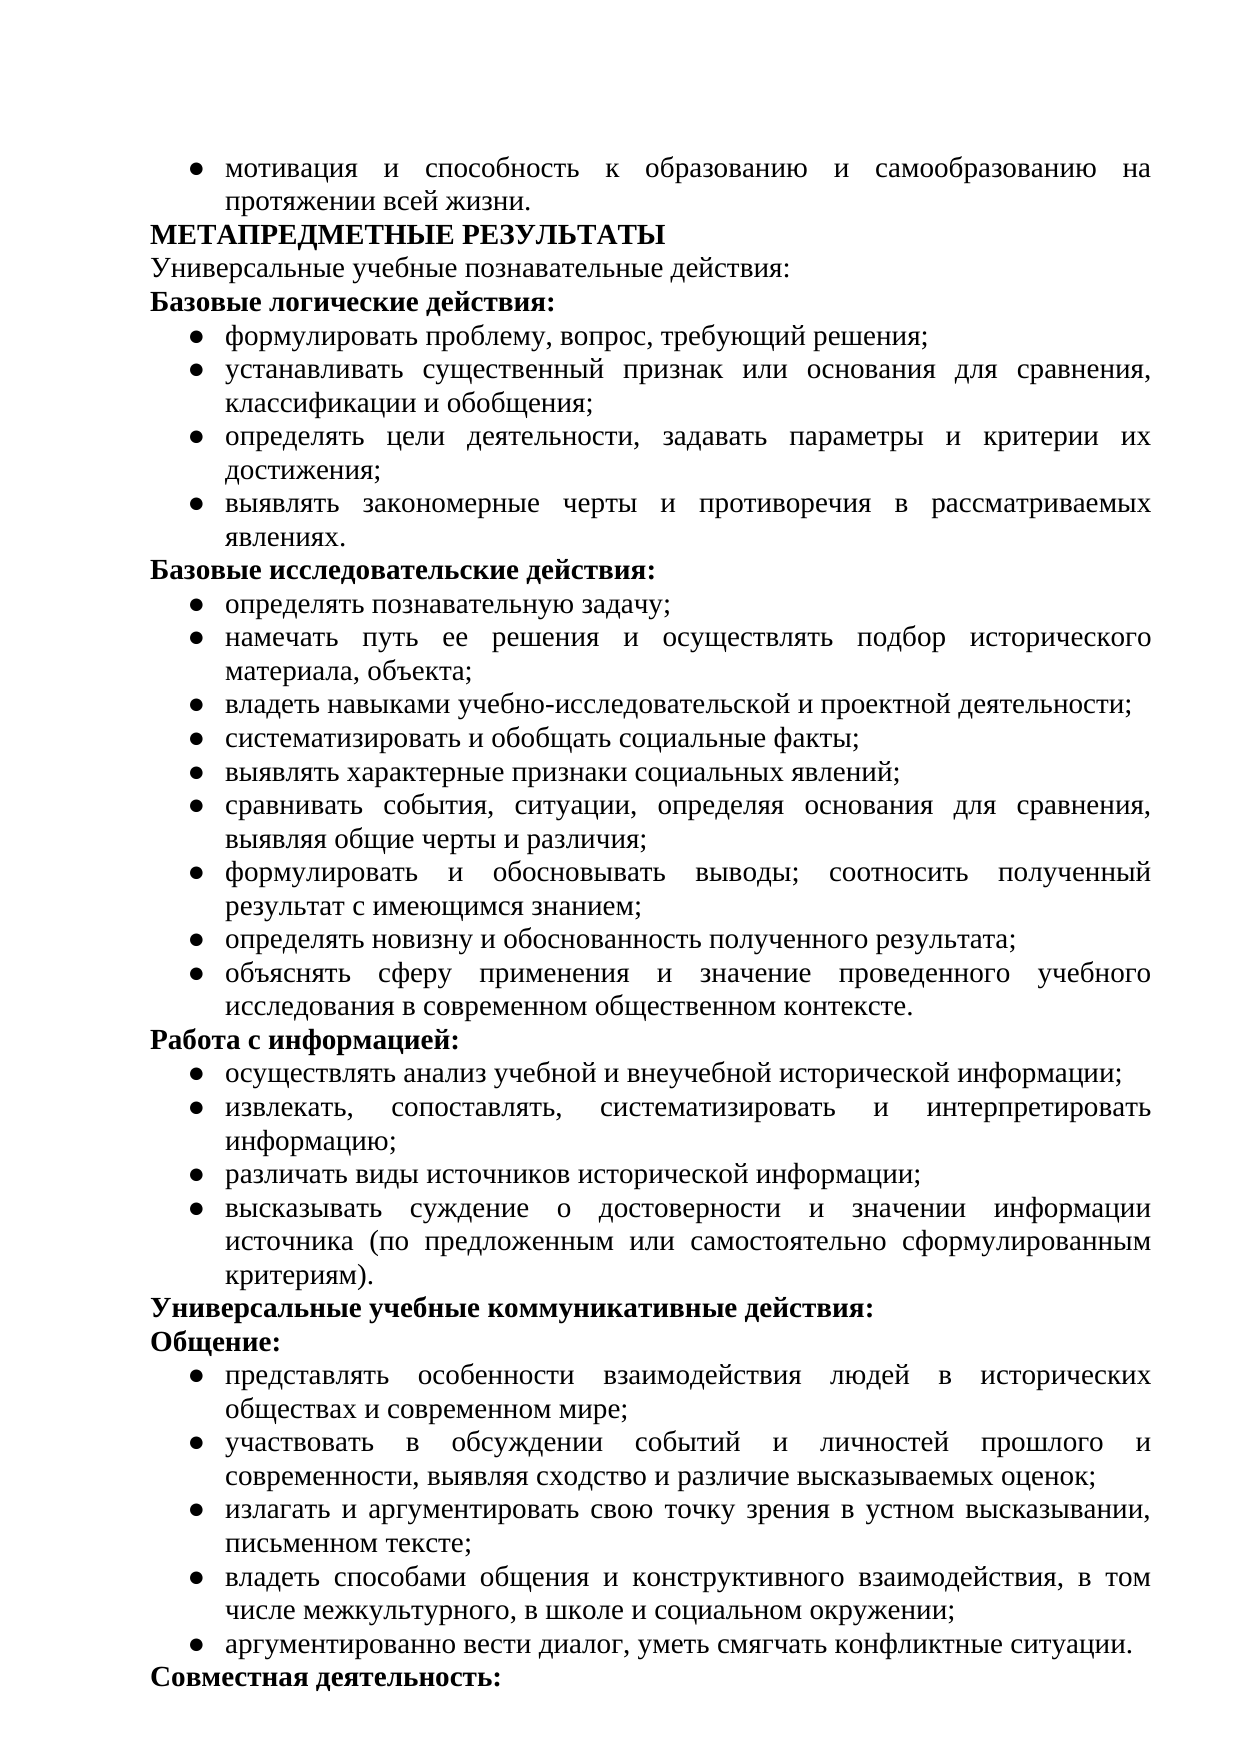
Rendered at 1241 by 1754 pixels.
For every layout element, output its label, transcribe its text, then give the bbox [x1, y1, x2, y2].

list определять цели деятельности, задавать параметры и критерии их достижения; [187, 418, 1152, 485]
text Работа с информацией: [150, 1022, 1152, 1056]
list осуществлять анализ учебной и внеучебной исторической информации; [187, 1056, 1152, 1089]
text Базовые логические действия: [150, 284, 1152, 318]
list аргументированно вести диалог, уметь смягчать конфликтные ситуации. [187, 1626, 1152, 1659]
list устанавливать существенный признак или основания для сравнения, классификации и обобщения; [187, 351, 1152, 418]
text Общение: [150, 1324, 1152, 1357]
list формулировать проблему, вопрос, требующий решения; [187, 318, 1152, 351]
list владеть способами общения и конструктивного взаимодействия, в том числе межкультурного, в школе и социальном окружении; [187, 1559, 1152, 1626]
list определять познавательную задачу; [187, 586, 1152, 619]
list намечать путь ее решения и осуществлять подбор исторического материала, объекта; [187, 619, 1152, 687]
list владеть навыками учебно-исследовательской и проектной деятельности; [187, 687, 1152, 720]
list выявлять закономерные черты и противоречия в рассматриваемых явлениях. [187, 485, 1152, 552]
list формулировать и обосновывать выводы; соотносить полученный результат с имеющимся знанием; [187, 854, 1152, 921]
text МЕТАПРЕДМЕТНЫЕ РЕЗУЛЬТАТЫ [150, 217, 1152, 251]
list извлекать, сопоставлять, систематизировать и интерпретировать информацию; [187, 1089, 1152, 1156]
list объяснять сферу применения и значение проведенного учебного исследования в современном общественном контексте. [187, 955, 1152, 1022]
list выявлять характерные признаки социальных явлений; [187, 754, 1152, 787]
list участвовать в обсуждении событий и личностей прошлого и современности, выявляя сходство и различие высказываемых оценок; [187, 1424, 1152, 1492]
list мотивация и способность к образованию и самообразованию на протяжении всей жизни. [187, 150, 1152, 217]
list сравнивать события, ситуации, определяя основания для сравнения, выявляя общие черты и различия; [187, 787, 1152, 854]
list определять новизну и обоснованность полученного результата; [187, 921, 1152, 955]
list высказывать суждение о достоверности и значении информации источника (по предложенным или самостоятельно сформулированным критериям). [187, 1190, 1152, 1290]
list различать виды источников исторической информации; [187, 1156, 1152, 1190]
text Универсальные учебные коммуникативные действия: [150, 1290, 1152, 1324]
text Базовые исследовательские действия: [150, 552, 1152, 586]
text Совместная деятельность: [150, 1659, 1152, 1693]
list излагать и аргументировать свою точку зрения в устном высказывании, письменном тексте; [187, 1492, 1152, 1559]
list систематизировать и обобщать социальные факты; [187, 720, 1152, 754]
text Универсальные учебные познавательные действия: [150, 251, 1152, 284]
list представлять особенности взаимодействия людей в исторических обществах и современном мире; [187, 1357, 1152, 1424]
